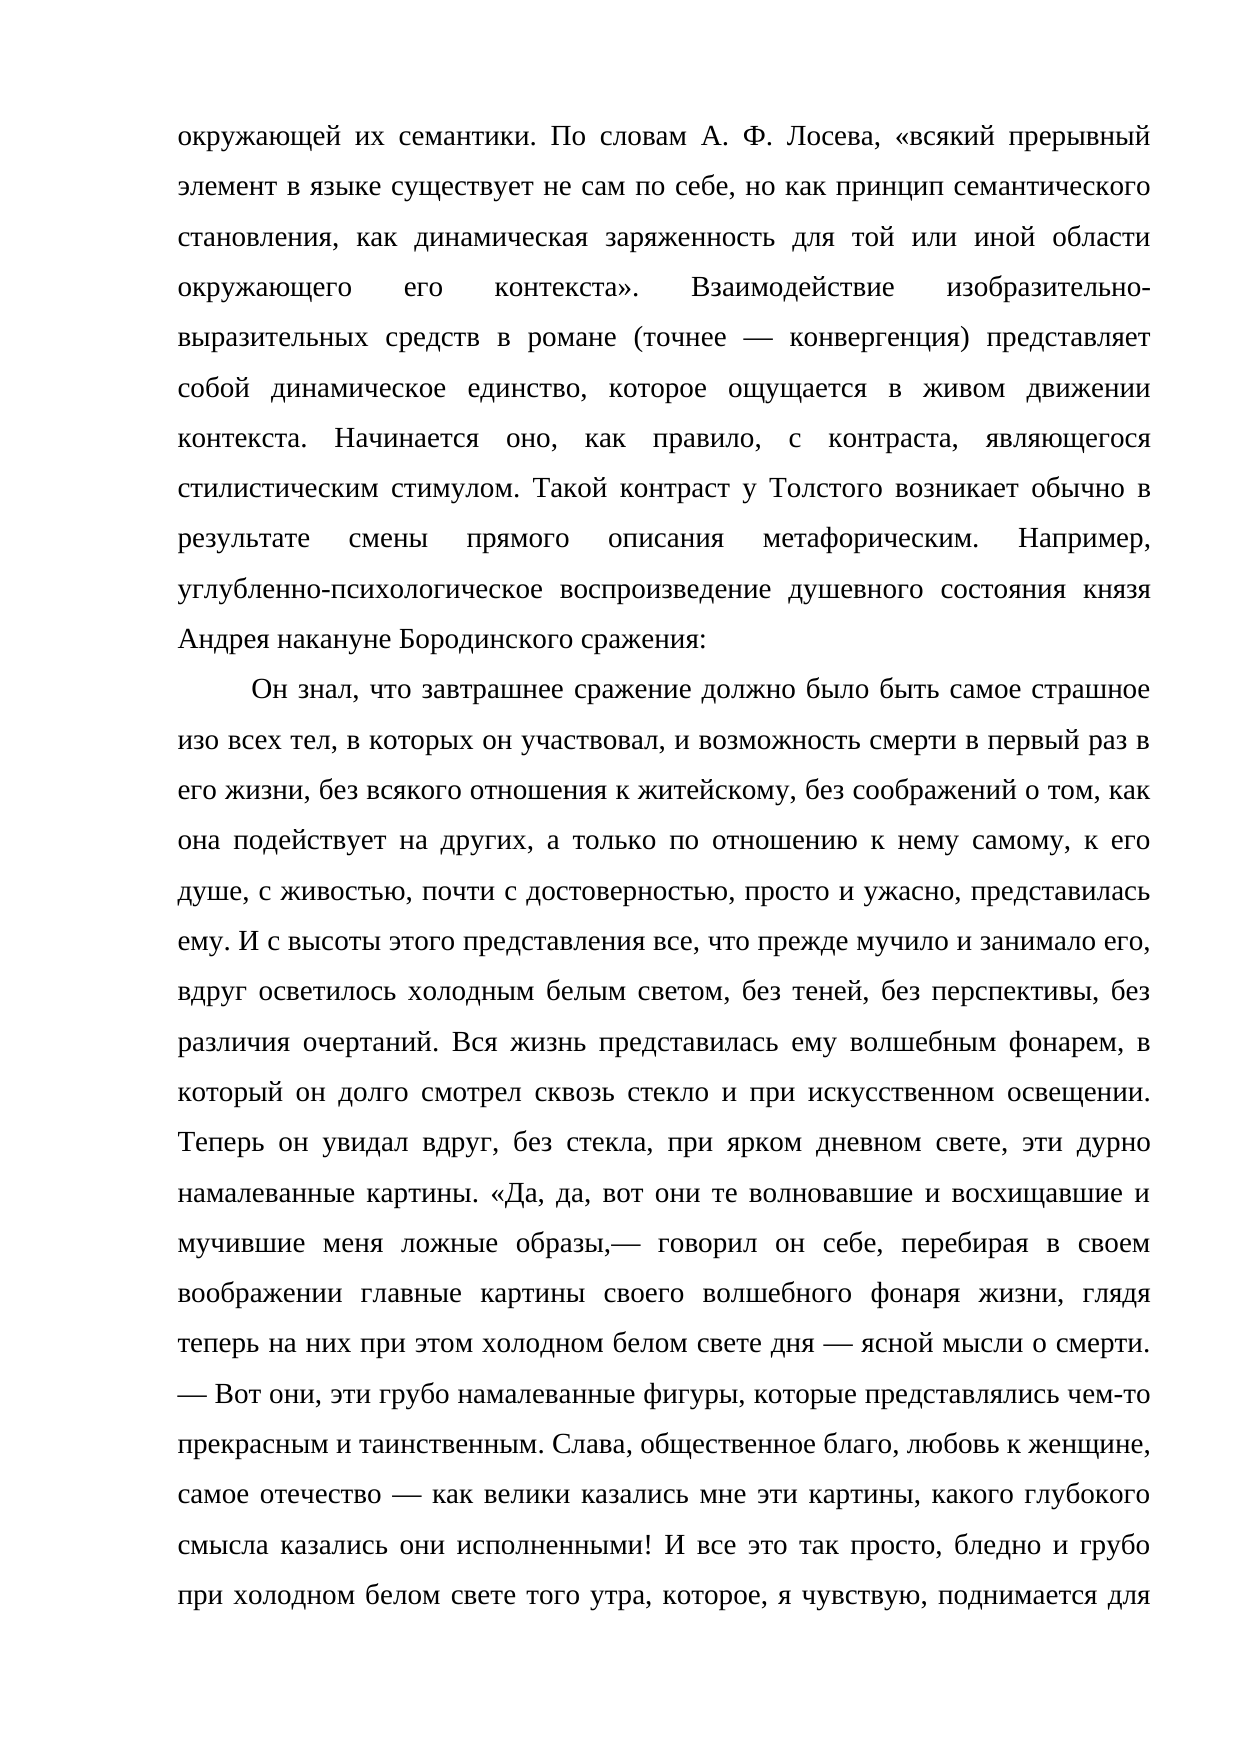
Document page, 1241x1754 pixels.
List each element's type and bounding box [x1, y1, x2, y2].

text [177, 672, 1152, 1611]
text [177, 118, 1152, 655]
